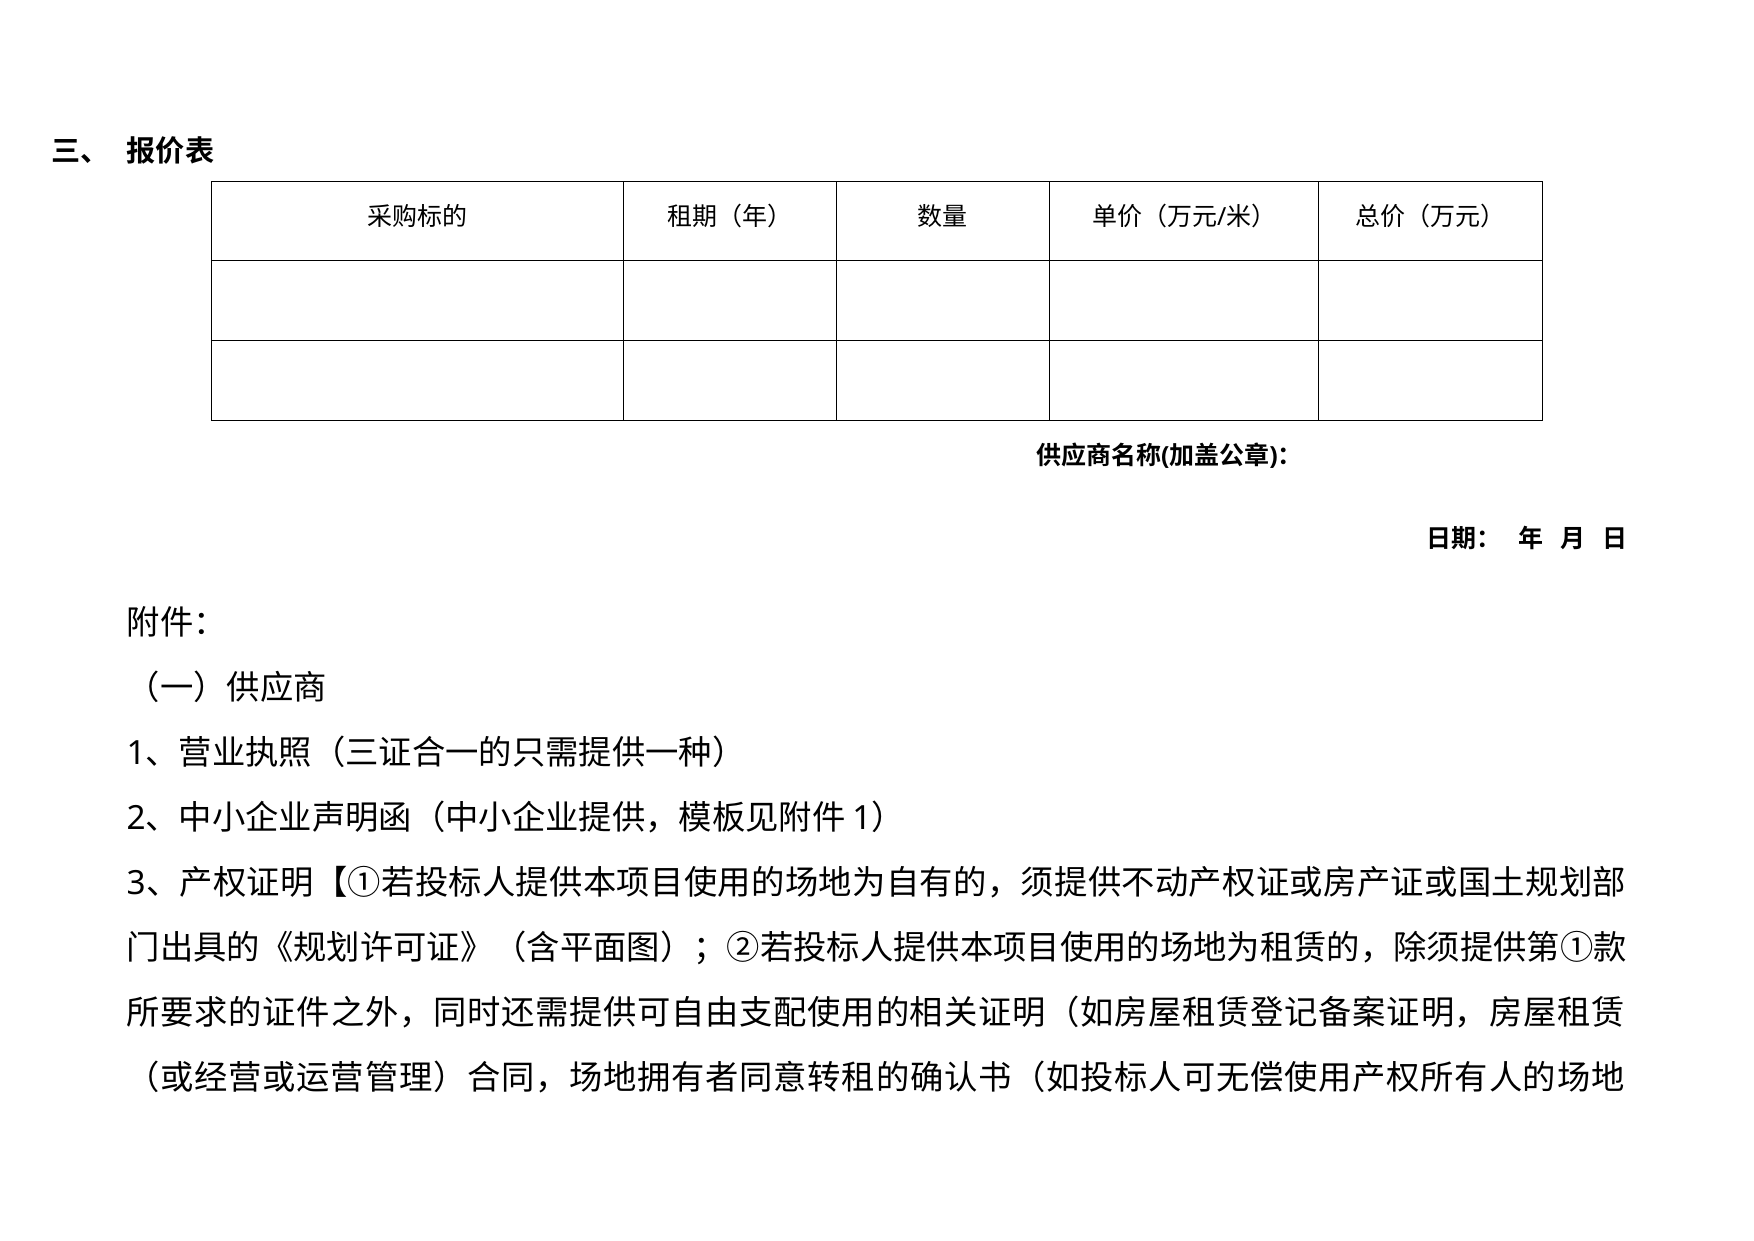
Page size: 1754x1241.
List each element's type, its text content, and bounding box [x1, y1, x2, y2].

text 附件： [126, 587, 1628, 652]
table_header 数量 [837, 182, 1049, 259]
text 供应商名称(加盖公章)： [126, 421, 1628, 486]
table_header 采购标的 [212, 182, 623, 259]
table_header 总价（万元） [1319, 182, 1542, 259]
table_cell [837, 261, 1049, 340]
table_cell [1319, 341, 1542, 420]
table_header 租期（年） [624, 182, 836, 259]
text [126, 847, 1628, 1107]
table_cell [624, 341, 836, 420]
table_cell [212, 341, 623, 420]
table_header 单价（万元/米） [1050, 182, 1318, 259]
text 2、中小企业声明函（中小企业提供，模板见附件1） [126, 782, 1628, 847]
table_cell [837, 341, 1049, 420]
table_cell [212, 261, 623, 340]
text 日期： 年 月 日 [126, 504, 1628, 569]
table_cell [1050, 341, 1318, 420]
text （一）供应商 [126, 652, 1628, 717]
list 报价表 [51, 116, 1628, 181]
table_cell [1050, 261, 1318, 340]
table_cell [624, 261, 836, 340]
text 1、营业执照（三证合一的只需提供一种） [126, 717, 1628, 782]
table_cell [1319, 261, 1542, 340]
